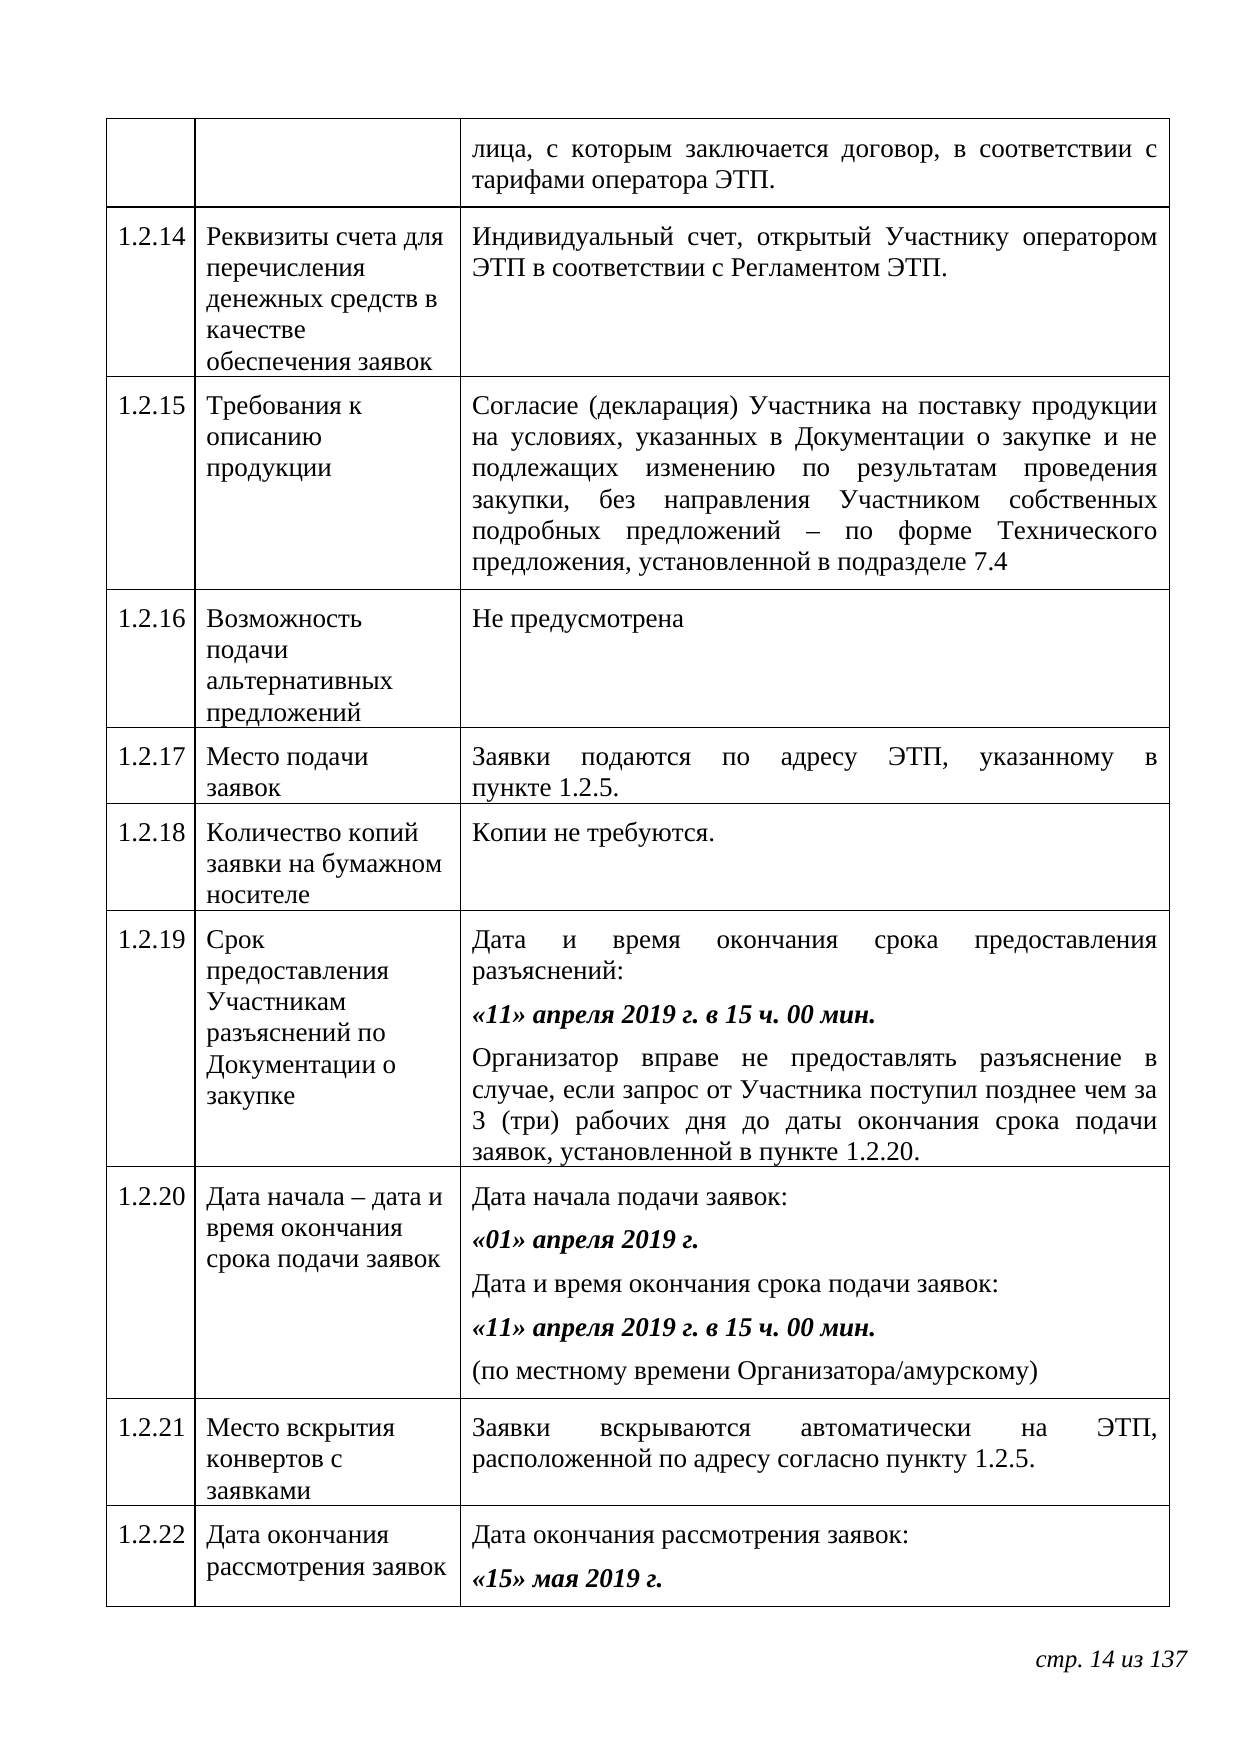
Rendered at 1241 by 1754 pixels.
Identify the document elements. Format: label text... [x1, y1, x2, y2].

table_cell Требования к описанию продукции [196, 377, 460, 589]
table_cell Количество копий заявки на бумажном носителе [196, 804, 460, 909]
table_cell [107, 1506, 194, 1606]
table_cell [107, 377, 194, 589]
table_cell Место подачи заявок [196, 728, 460, 803]
table_cell Дата и время окончания срока предоставления разъяснений: «11» апреля 2019 г. в 15 ч. 00 мин. Организатор вправе не предоставлять разъяснение в случае, если запрос от Участника поступил позднее чем за 3 (три) рабочих дня до даты окончания срока подачи заявок, установленной в пункте 1.2.20. [461, 911, 1169, 1166]
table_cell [196, 119, 460, 206]
table_cell [107, 119, 194, 206]
table_cell [107, 728, 194, 803]
table_cell Копии не требуются. [461, 804, 1169, 909]
table_cell Заявки вскрываются автоматически на ЭТП, расположенной по адресу согласно пункту 1.2.5. [461, 1399, 1169, 1505]
table_cell Место вскрытия конвертов с заявками [196, 1399, 460, 1505]
table_cell Реквизиты счета для перечисления денежных средств в качестве обеспечения заявок [196, 208, 460, 376]
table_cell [461, 119, 1169, 206]
table_cell Дата окончания рассмотрения заявок: «15» мая 2019 г. [461, 1506, 1169, 1606]
table_cell Согласие (декларация) Участника на поставку продукции на условиях, указанных в Документации о закупке и не подлежащих изменению по результатам проведения закупки, без направления Участником собственных подробных предложений – по форме Технического предложения, установленной в подразделе 7.4 [461, 377, 1169, 589]
table_cell Не предусмотрена [461, 590, 1169, 727]
table_cell [107, 1399, 194, 1505]
table_cell Срок предоставления Участникам разъяснений по Документации о закупке [196, 911, 460, 1166]
table_cell [107, 208, 194, 376]
table_cell Индивидуальный счет, открытый Участнику оператором ЭТП в соответствии с Регламентом ЭТП. [461, 208, 1169, 376]
table_cell [107, 590, 194, 727]
table_cell [107, 804, 194, 909]
table_cell Дата начала – дата и время окончания срока подачи заявок [196, 1167, 460, 1398]
table_cell [107, 911, 194, 1166]
table_cell Дата начала подачи заявок: «01» апреля 2019 г. Дата и время окончания срока подачи заявок: «11» апреля 2019 г. в 15 ч. 00 мин. (по местному времени Организатора/амурскому) [461, 1167, 1169, 1398]
table_cell [107, 1167, 194, 1398]
table_cell Дата окончания рассмотрения заявок [196, 1506, 460, 1606]
table_cell Возможность подачи альтернативных предложений [196, 590, 460, 727]
table_cell Заявки подаются по адресу ЭТП, указанному в пункте 1.2.5. [461, 728, 1169, 803]
